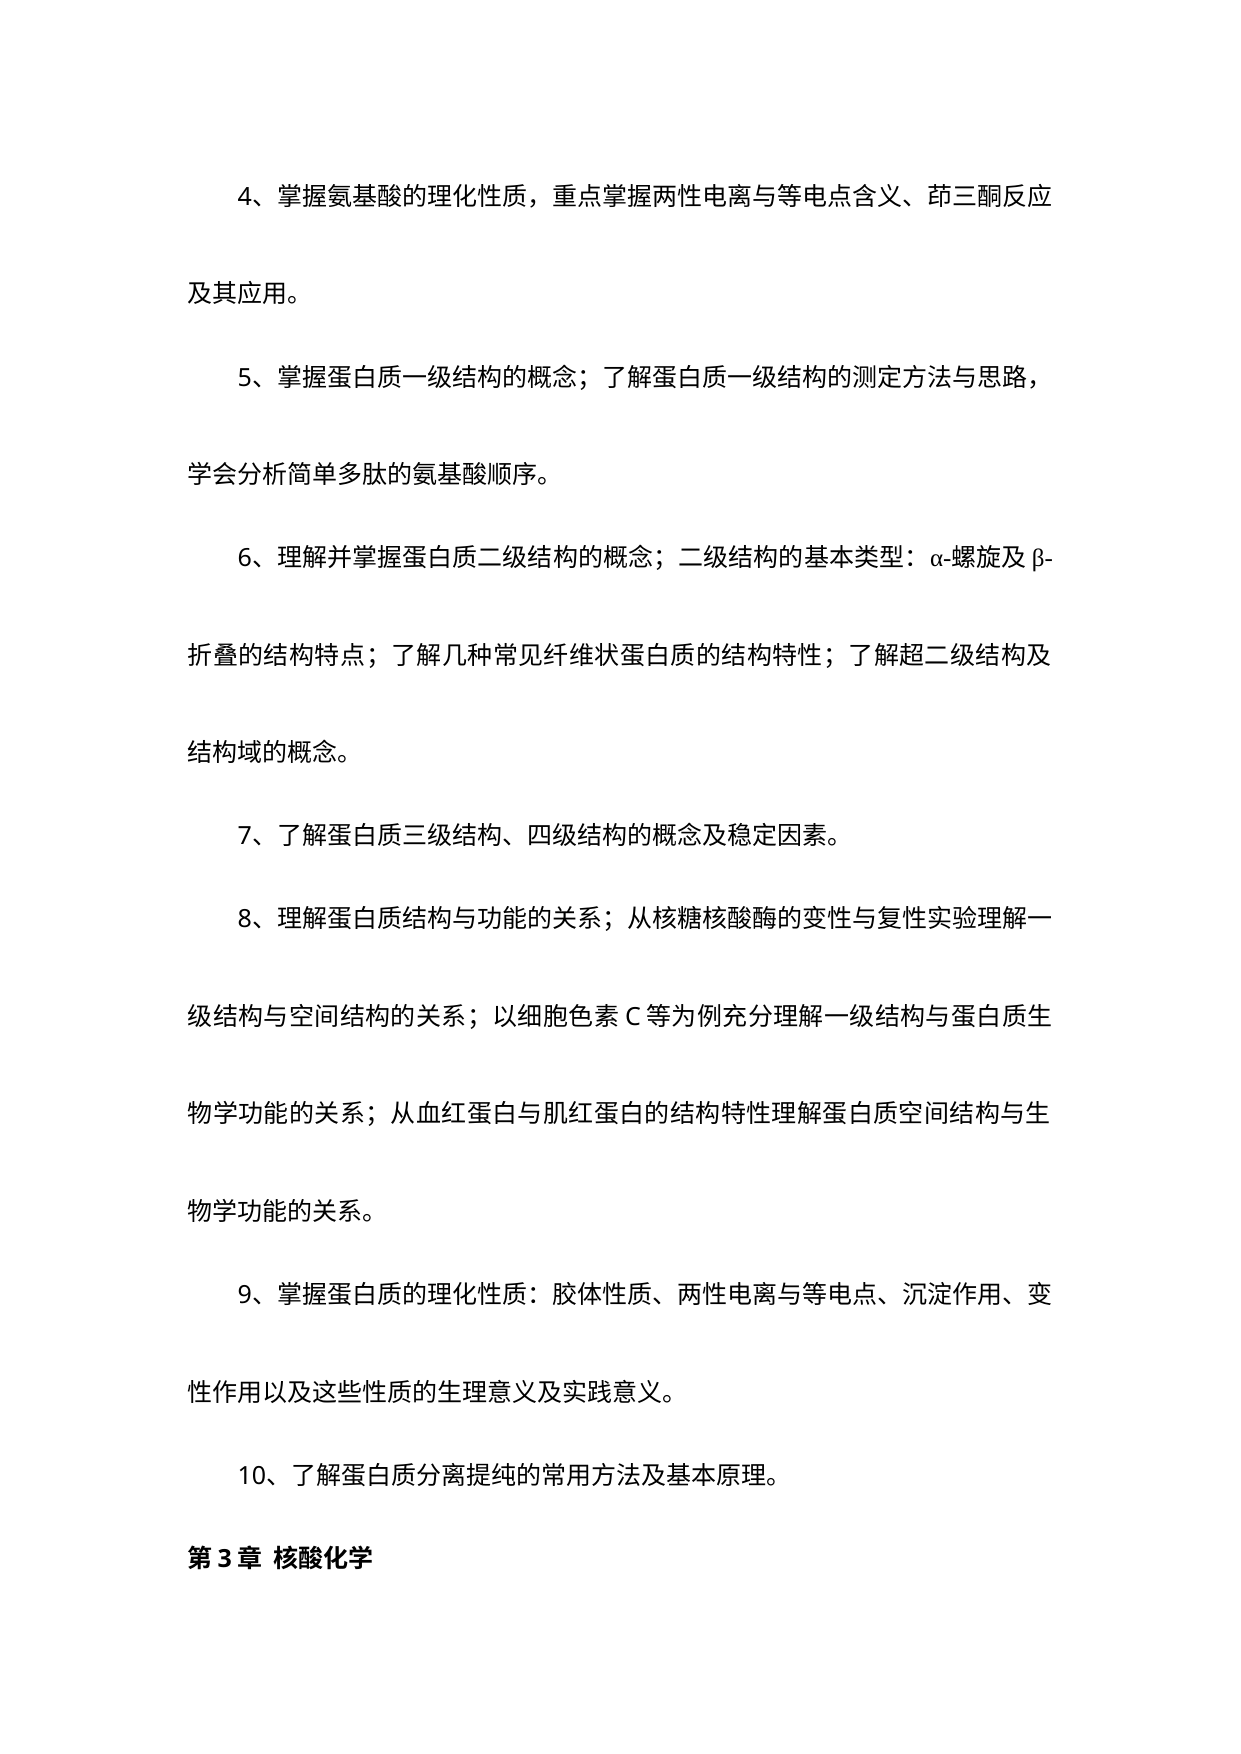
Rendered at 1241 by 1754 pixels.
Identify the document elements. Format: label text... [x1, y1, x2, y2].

text 10、了解蛋白质分离提纯的常用方法及基本原理。 [187, 1441, 1053, 1506]
text 6、理解并掌握蛋白质二级结构的概念；二级结构的基本类型：α-螺旋及β-折叠的结构特点；了解几种常见纤维状蛋白质的结构特性；了解超二级结构及结构域的概念。 [187, 523, 1053, 783]
text 7、了解蛋白质三级结构、四级结构的概念及稳定因素。 [187, 801, 1053, 866]
text 8、理解蛋白质结构与功能的关系；从核糖核酸酶的变性与复性实验理解一级结构与空间结构的关系；以细胞色素C等为例充分理解一级结构与蛋白质生物学功能的关系；从血红蛋白与肌红蛋白的结构特性理解蛋白质空间结构与生物学功能的关系。 [187, 884, 1053, 1242]
text 5、掌握蛋白质一级结构的概念；了解蛋白质一级结构的测定方法与思路，学会分析简单多肽的氨基酸顺序。 [187, 343, 1053, 505]
text 第3章 核酸化学 [187, 1524, 1053, 1589]
text 4、掌握氨基酸的理化性质，重点掌握两性电离与等电点含义、茚三酮反应及其应用。 [187, 162, 1053, 324]
text 9、掌握蛋白质的理化性质：胶体性质、两性电离与等电点、沉淀作用、变性作用以及这些性质的生理意义及实践意义。 [187, 1260, 1053, 1423]
